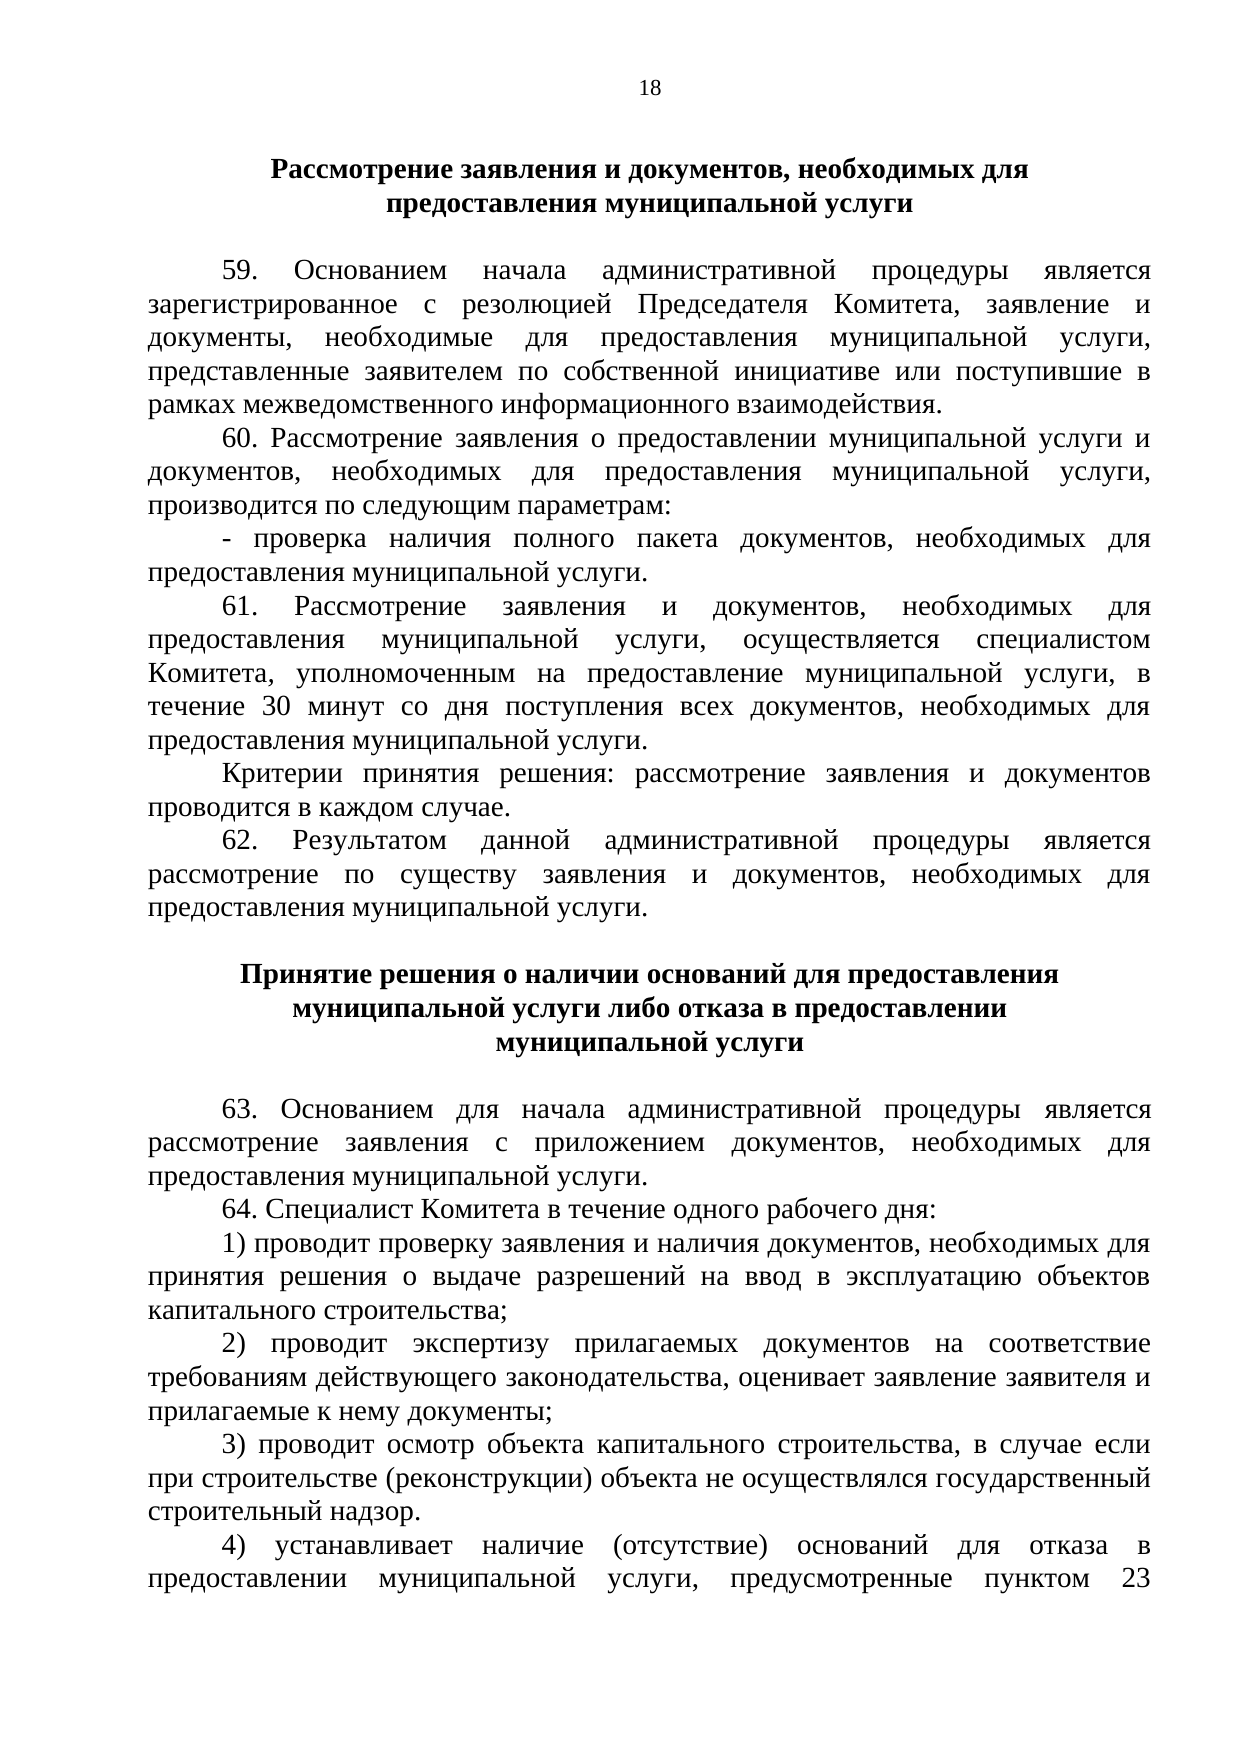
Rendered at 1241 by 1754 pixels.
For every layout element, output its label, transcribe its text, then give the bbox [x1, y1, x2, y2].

text Принятие решения о наличии оснований для предоставления муниципальной услуги либо отказа в предоставлении [148, 957, 1152, 1024]
text 60. Рассмотрение заявления о предоставлении муниципальной услуги и документов, необходимых для предоставления муниципальной услуги, производится по следующим параметрам: [148, 420, 1152, 521]
text 3) проводит осмотр объекта капитального строительства, в случае если при строительстве (реконструкции) объекта не осуществлялся государственный строительный надзор. [148, 1426, 1152, 1527]
text муниципальной услуги [148, 1024, 1152, 1057]
text предоставления муниципальной услуги [148, 185, 1152, 219]
text 2) проводит экспертизу прилагаемых документов на соответствие требованиям действующего законодательства, оценивает заявление заявителя и прилагаемые к нему документы; [148, 1326, 1152, 1426]
text Критерии принятия решения: рассмотрение заявления и документов проводится в каждом случае. [148, 755, 1152, 822]
text 63. Основанием для начала административной процедуры является рассмотрение заявления с приложением документов, необходимых для предоставления муниципальной услуги. [148, 1091, 1152, 1191]
text Рассмотрение заявления и документов, необходимых для [148, 152, 1152, 185]
text 64. Специалист Комитета в течение одного рабочего дня: [148, 1191, 1152, 1225]
text 61. Рассмотрение заявления и документов, необходимых для предоставления муниципальной услуги, осуществляется специалистом Комитета, уполномоченным на предоставление муниципальной услуги, в течение 30 минут со дня поступления всех документов, необходимых для предоставления муниципальной услуги. [148, 588, 1152, 755]
text - проверка наличия полного пакета документов, необходимых для предоставления муниципальной услуги. [148, 521, 1152, 588]
text 62. Результатом данной административной процедуры является рассмотрение по существу заявления и документов, необходимых для предоставления муниципальной услуги. [148, 822, 1152, 923]
text 59. Основанием начала административной процедуры является зарегистрированное с резолюцией Председателя Комитета, заявление и документы, необходимые для предоставления муниципальной услуги, представленные заявителем по собственной инициативе или поступившие в рамках межведомственного информационного взаимодействия. [148, 252, 1152, 420]
text 1) проводит проверку заявления и наличия документов, необходимых для принятия решения о выдаче разрешений на ввод в эксплуатацию объектов капитального строительства; [148, 1225, 1152, 1326]
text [148, 1527, 1152, 1594]
